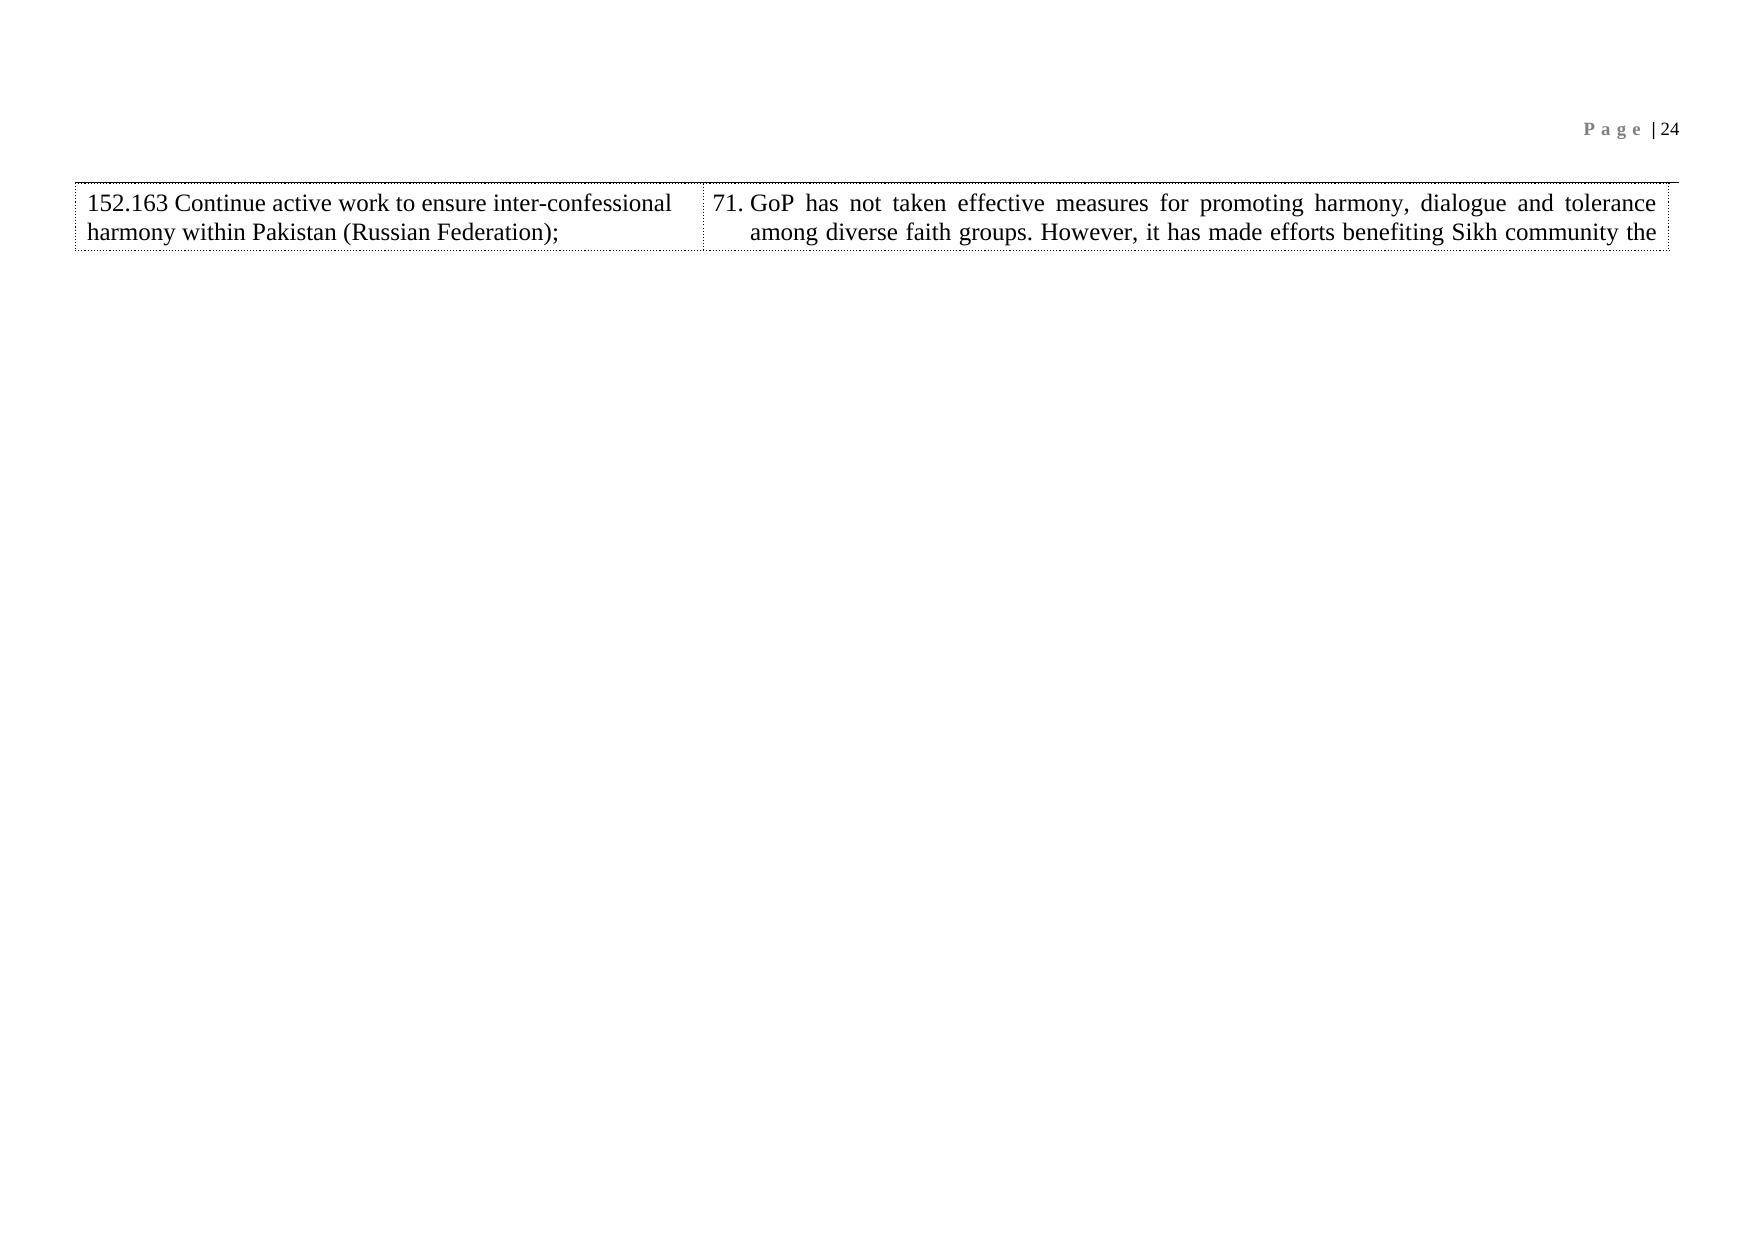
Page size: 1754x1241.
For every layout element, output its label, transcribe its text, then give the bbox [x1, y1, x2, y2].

table_cell GoP has not taken effective measures for promoting harmony, dialogue and tolerance among diverse faith groups. However, it has made efforts benefiting Sikh community the most. CSOs note with the hopefulness that GoP has built a Gurdwara Darbar Sahib, paving the way for Sikh pilgrims from all over the world to visit their sacred place in Narowal, without needing a visa. CSOs note that Punjab government has passed a law to establish a public university in Nankana Sahib after the name of Baba Guru Nanak. [703, 183, 1669, 249]
table_cell 152.163 Continue active work to ensure inter-confessional harmony within Pakistan (Russian Federation); [76, 183, 703, 249]
